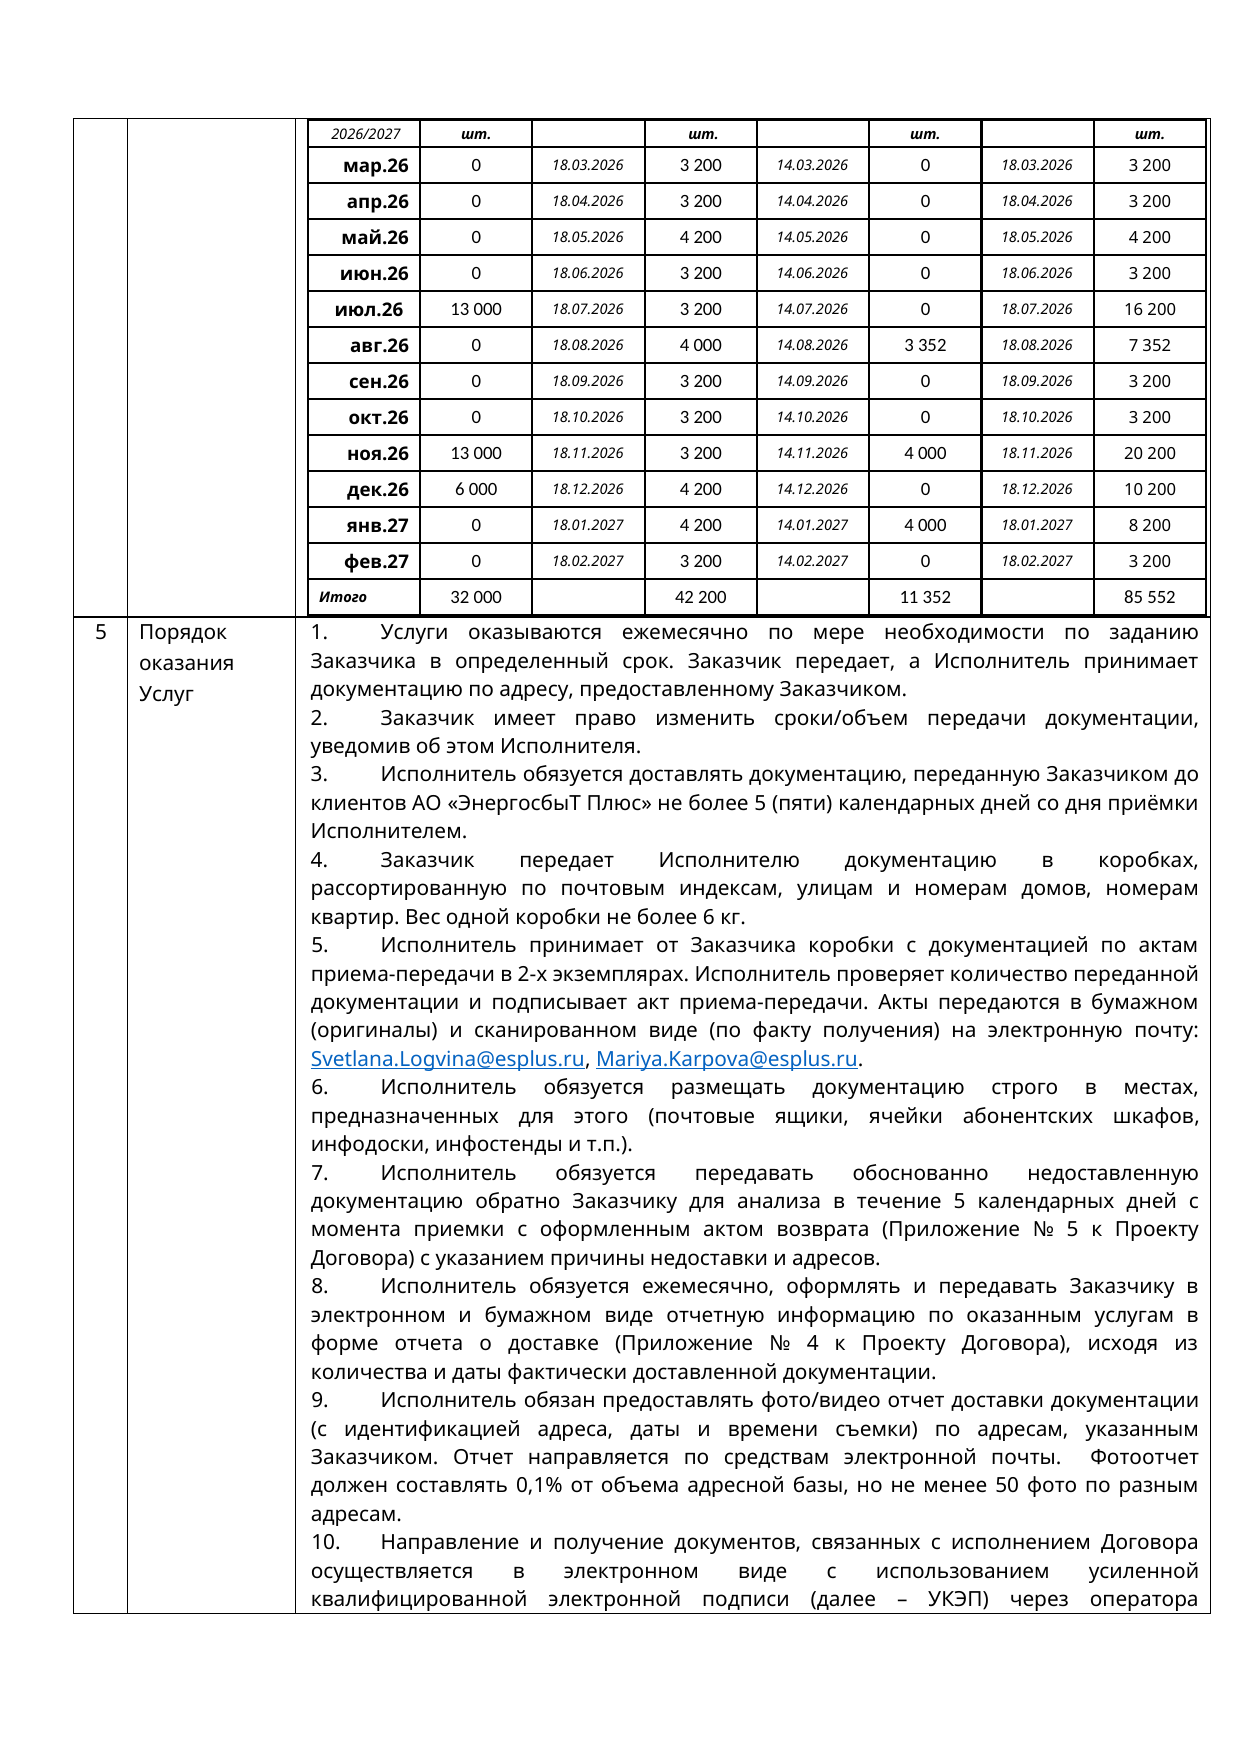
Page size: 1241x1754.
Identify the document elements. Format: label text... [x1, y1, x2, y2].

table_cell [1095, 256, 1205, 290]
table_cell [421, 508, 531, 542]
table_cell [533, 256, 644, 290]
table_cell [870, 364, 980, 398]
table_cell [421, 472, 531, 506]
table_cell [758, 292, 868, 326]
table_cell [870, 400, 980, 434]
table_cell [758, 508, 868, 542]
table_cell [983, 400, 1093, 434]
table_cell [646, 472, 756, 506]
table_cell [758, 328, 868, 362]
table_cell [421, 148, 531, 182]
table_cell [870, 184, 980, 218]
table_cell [128, 119, 295, 616]
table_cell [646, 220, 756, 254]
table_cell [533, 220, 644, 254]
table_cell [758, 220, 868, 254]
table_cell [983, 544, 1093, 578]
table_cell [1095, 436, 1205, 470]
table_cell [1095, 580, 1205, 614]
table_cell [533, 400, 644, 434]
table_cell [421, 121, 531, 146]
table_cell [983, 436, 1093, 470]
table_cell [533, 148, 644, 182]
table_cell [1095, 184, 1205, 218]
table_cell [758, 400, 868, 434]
table_cell 4 [74, 119, 127, 616]
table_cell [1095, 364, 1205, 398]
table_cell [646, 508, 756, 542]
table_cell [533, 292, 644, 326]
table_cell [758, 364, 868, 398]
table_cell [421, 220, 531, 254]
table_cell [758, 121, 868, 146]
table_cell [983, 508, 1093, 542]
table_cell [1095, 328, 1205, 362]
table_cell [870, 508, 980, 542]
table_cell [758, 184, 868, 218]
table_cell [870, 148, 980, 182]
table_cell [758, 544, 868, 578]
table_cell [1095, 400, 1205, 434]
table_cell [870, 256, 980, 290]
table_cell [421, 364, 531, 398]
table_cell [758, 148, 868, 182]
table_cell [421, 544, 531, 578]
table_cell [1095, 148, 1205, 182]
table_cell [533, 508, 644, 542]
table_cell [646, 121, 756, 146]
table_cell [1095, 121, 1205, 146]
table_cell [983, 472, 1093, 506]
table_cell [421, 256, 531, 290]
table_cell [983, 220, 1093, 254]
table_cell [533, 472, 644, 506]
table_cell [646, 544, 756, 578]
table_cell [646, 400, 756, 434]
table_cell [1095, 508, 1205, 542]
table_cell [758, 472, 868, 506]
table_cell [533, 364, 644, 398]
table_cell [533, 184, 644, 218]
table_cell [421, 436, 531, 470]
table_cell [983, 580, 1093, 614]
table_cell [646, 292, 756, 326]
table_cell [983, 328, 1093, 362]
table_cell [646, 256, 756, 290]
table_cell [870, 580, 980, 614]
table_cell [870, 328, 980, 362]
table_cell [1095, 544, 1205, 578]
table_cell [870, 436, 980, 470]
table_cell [128, 618, 295, 1613]
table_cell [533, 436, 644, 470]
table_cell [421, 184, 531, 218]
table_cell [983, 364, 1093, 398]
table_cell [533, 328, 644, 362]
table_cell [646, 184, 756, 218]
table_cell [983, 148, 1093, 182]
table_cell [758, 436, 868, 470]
table_cell 5 [74, 618, 127, 1613]
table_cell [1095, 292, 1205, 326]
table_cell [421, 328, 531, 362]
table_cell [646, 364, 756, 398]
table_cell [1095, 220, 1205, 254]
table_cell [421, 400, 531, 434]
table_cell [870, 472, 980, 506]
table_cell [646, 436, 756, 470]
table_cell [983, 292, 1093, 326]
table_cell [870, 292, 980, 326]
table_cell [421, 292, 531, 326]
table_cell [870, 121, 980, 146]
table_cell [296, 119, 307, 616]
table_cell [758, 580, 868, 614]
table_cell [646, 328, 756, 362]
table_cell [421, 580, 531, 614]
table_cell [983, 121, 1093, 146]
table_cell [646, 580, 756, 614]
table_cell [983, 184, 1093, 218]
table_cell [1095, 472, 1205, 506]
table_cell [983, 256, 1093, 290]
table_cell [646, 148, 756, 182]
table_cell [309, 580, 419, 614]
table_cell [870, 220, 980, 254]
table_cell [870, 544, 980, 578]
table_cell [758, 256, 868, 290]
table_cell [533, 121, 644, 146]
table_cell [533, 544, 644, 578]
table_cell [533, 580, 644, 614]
